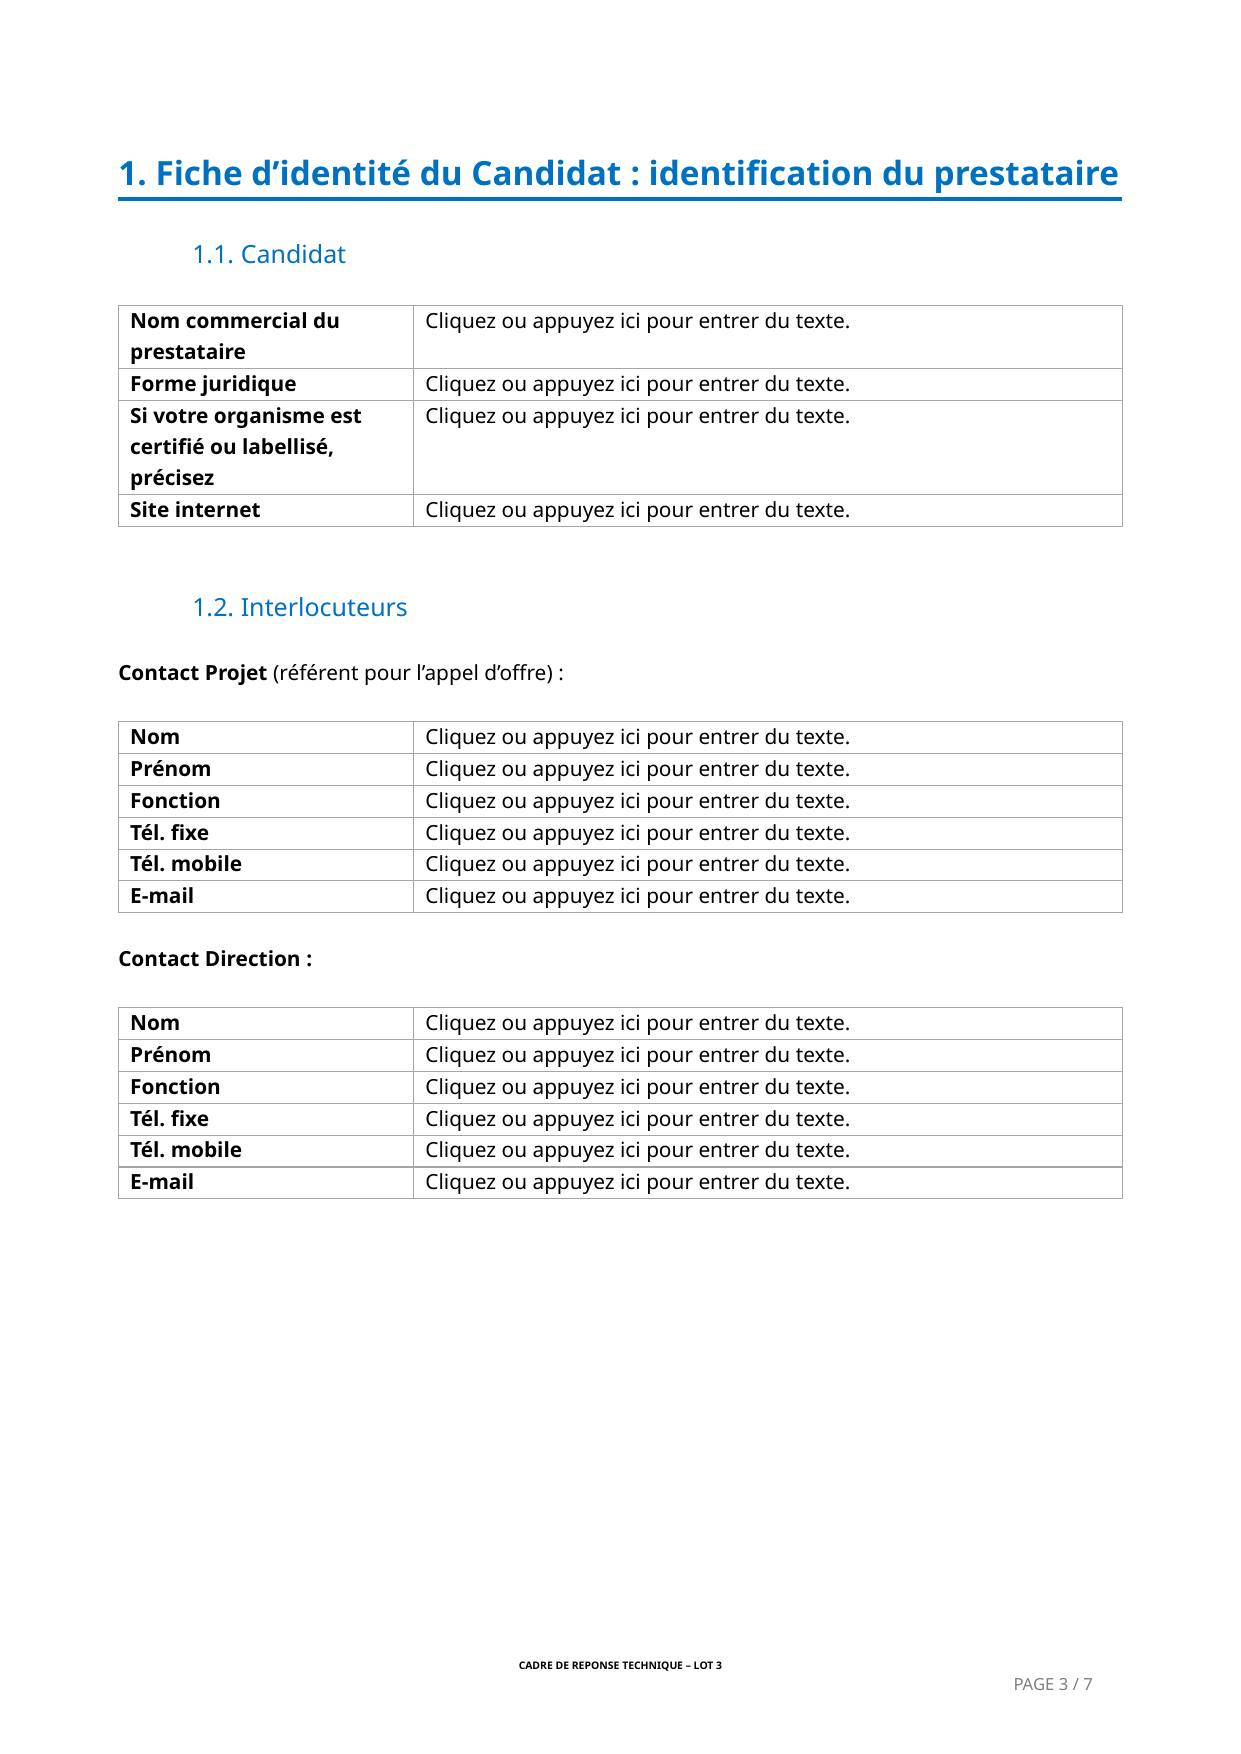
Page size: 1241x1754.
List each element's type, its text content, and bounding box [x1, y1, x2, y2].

table_cell Tél. fixe [119, 818, 413, 848]
table_cell Tél. mobile [119, 850, 413, 880]
table_cell Si votre organisme est certifié ou labellisé, précisez [119, 401, 413, 494]
table_cell Prénom [119, 1040, 413, 1071]
text Contact Direction : [118, 944, 1122, 973]
table_header Nom commercial du prestataire [119, 306, 413, 368]
table_cell Fonction [119, 786, 413, 817]
table_cell Site internet [119, 495, 413, 526]
table_header Nom [119, 1008, 413, 1039]
subtitle Fiche d’identité du Candidat : identification du prestataire [118, 150, 1122, 197]
subtitle Candidat [192, 236, 1122, 270]
table_cell E-mail [119, 1168, 413, 1198]
table_cell Fonction [119, 1072, 413, 1103]
subtitle Interlocuteurs [192, 590, 1122, 624]
table_cell Forme juridique [119, 369, 413, 400]
table_cell E-mail [119, 881, 413, 912]
table_cell Tél. fixe [119, 1104, 413, 1134]
table_header Nom [119, 722, 413, 753]
text Contact Projet (référent pour l’appel d’offre) : [118, 658, 1122, 687]
table_cell Tél. mobile [119, 1136, 413, 1166]
table_cell Prénom [119, 754, 413, 785]
